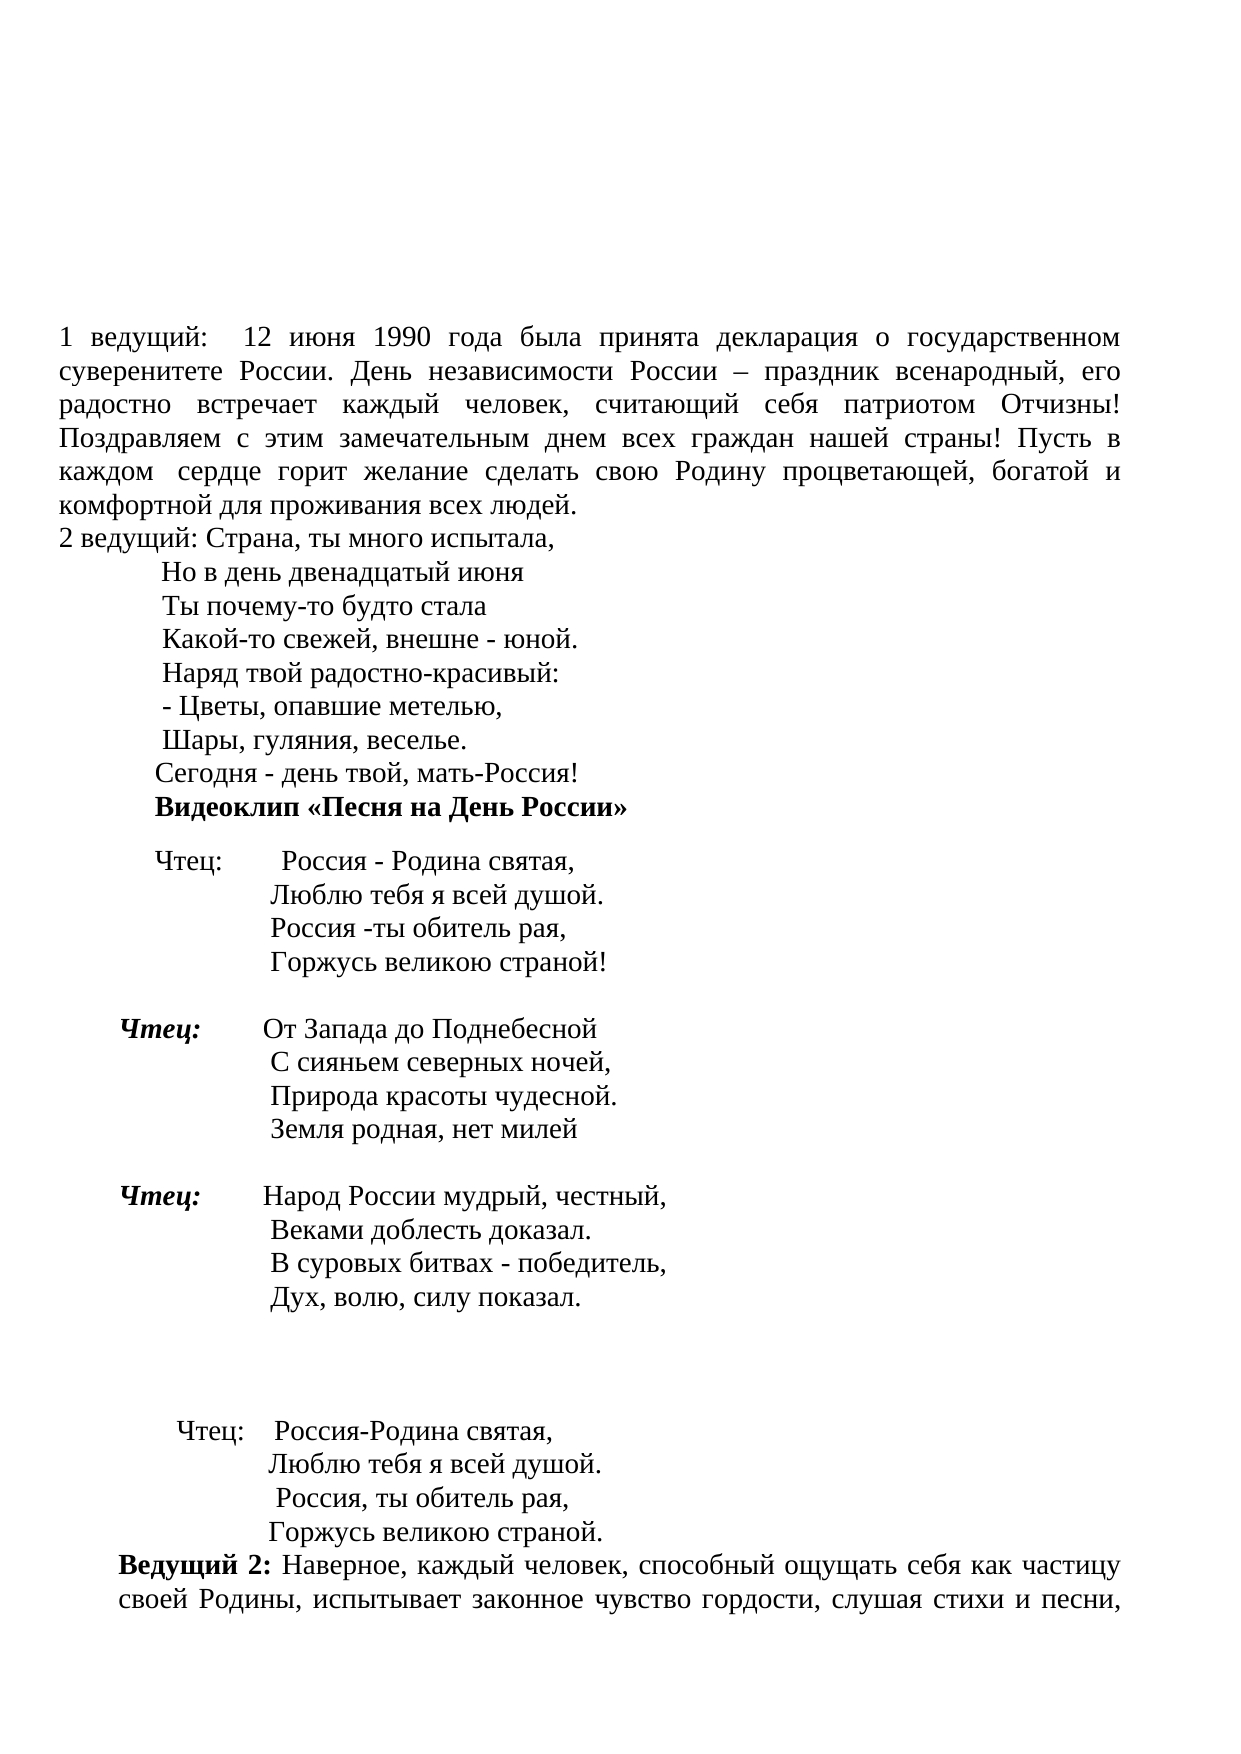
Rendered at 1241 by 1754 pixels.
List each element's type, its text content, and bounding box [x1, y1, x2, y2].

text Люблю тебя я всей душой. [270, 877, 1122, 910]
text Земля родная, нет милей [270, 1111, 1122, 1145]
text Природа красоты чудесной. [270, 1078, 1122, 1111]
text Горжусь великою страной! [270, 944, 1122, 977]
text Веками доблесть доказал. [270, 1212, 1122, 1245]
text Наряд твой радостно-красивый: [118, 655, 1122, 688]
text В суровых битвах - победитель, [270, 1245, 1122, 1279]
text Люблю тебя я всей душой. [266, 1447, 1122, 1480]
text 2 ведущий: Страна, ты много испытала, [15, 521, 1122, 554]
text 1 ведущий: 12 июня 1990 года была принята декларация о государственном суверенитете России. День независимости России – праздник всенародный, его радостно встречает каждый человек, считающий себя патриотом Отчизны! Поздравляем с этим замечательным днем всех граждан нашей страны! Пусть в каждом сердце горит желание сделать свою Родину процветающей, богатой и комфортной для проживания всех людей. [58, 319, 1122, 521]
text Ты почему-то будто стала [118, 588, 1122, 621]
text С сияньем северных ночей, [270, 1044, 1122, 1078]
text Россия, ты обитель рая, [266, 1480, 1122, 1514]
text Какой-то свежей, внешне - юной. [118, 621, 1122, 655]
text Чтец: Россия - Родина святая, [118, 843, 1122, 877]
text Чтец: Народ России мудрый, честный, [118, 1178, 1122, 1212]
text Видеоклип «Песня на День России» [118, 789, 1122, 822]
text Чтец: Россия-Родина святая, [118, 1413, 1122, 1447]
text Но в день двенадцатый июня [118, 554, 1122, 588]
text Горжусь великою страной. [266, 1514, 1122, 1547]
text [118, 1547, 1122, 1614]
text Сегодня - день твой, мать-Россия! [118, 755, 1122, 789]
text Россия -ты обитель рая, [270, 910, 1122, 944]
text Чтец: От Запада до Поднебесной [118, 1011, 1122, 1044]
text Шары, гуляния, веселье. [118, 722, 1122, 755]
text - Цветы, опавшие метелью, [118, 688, 1122, 722]
text Дух, волю, силу показал. [270, 1279, 1122, 1312]
